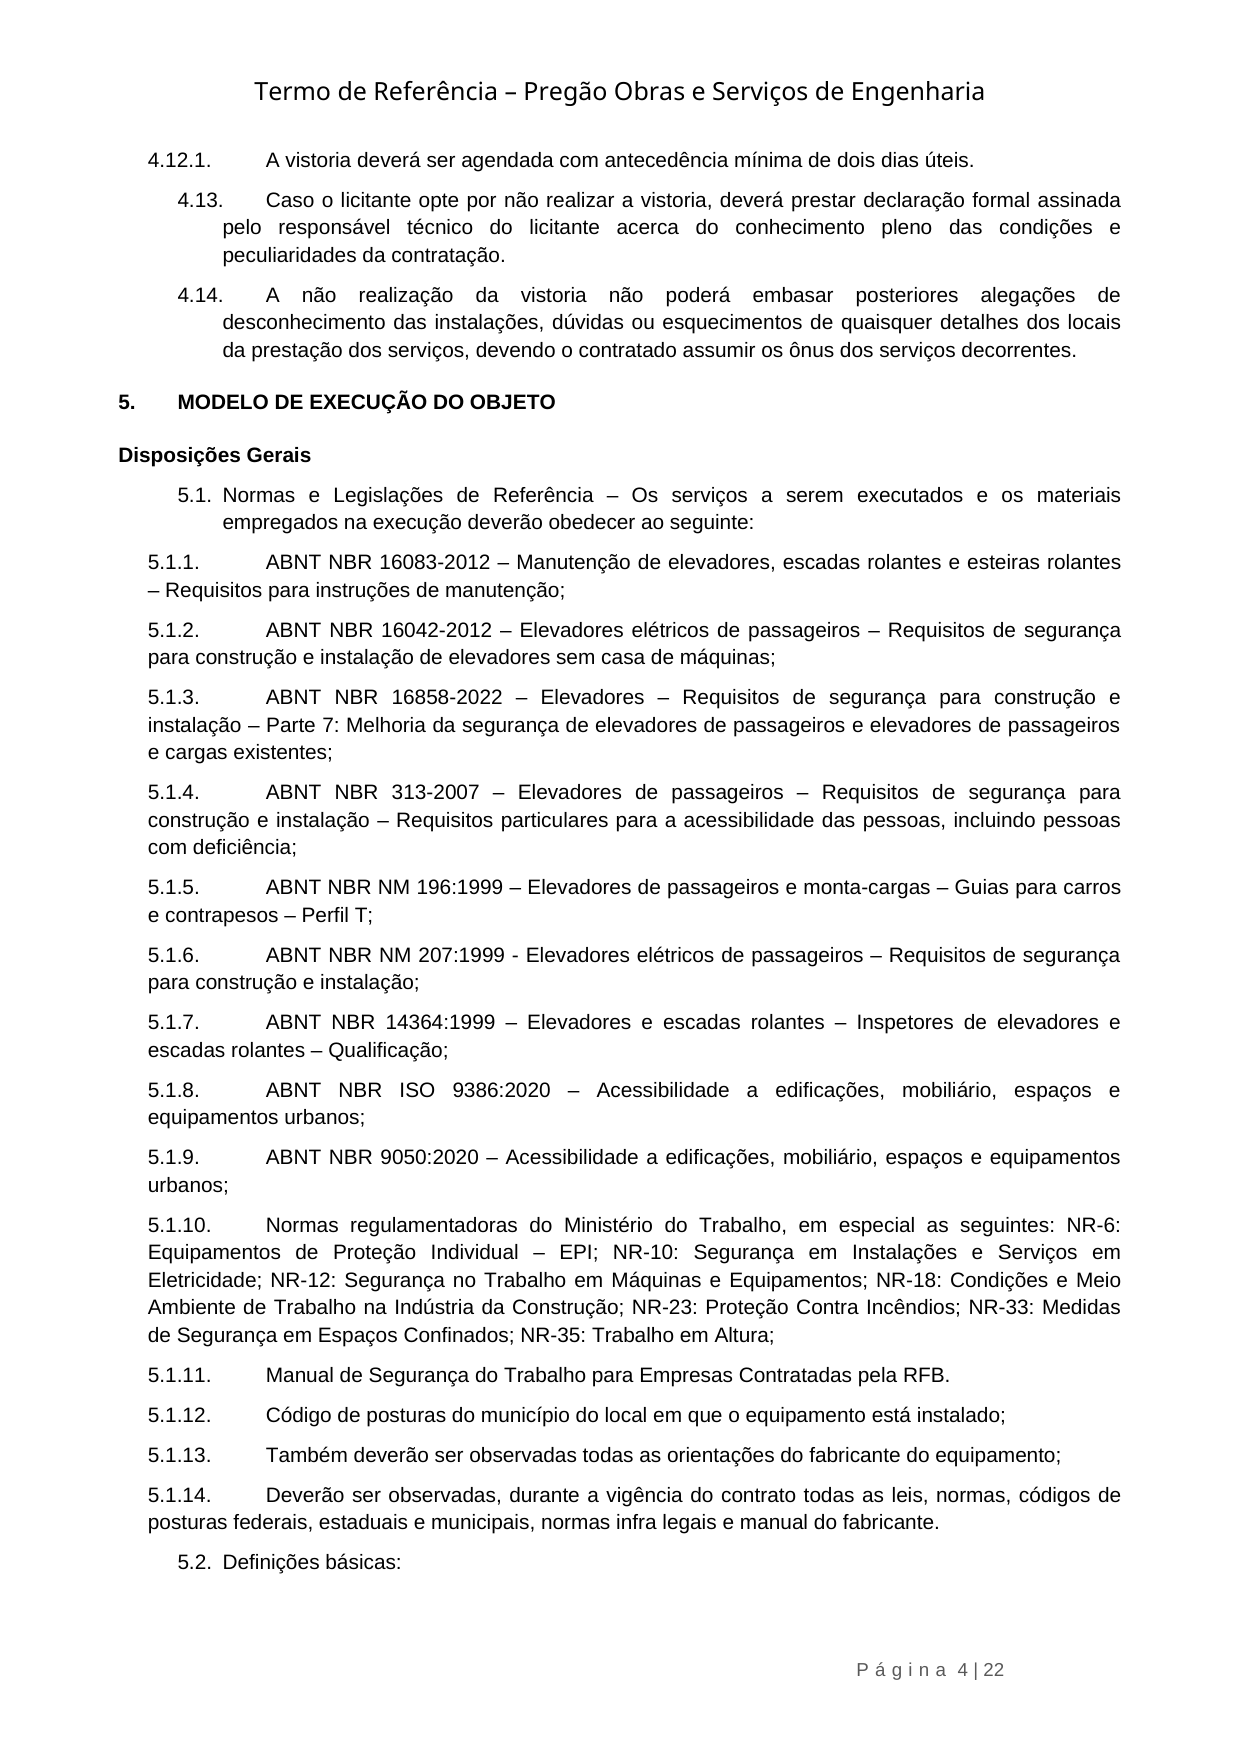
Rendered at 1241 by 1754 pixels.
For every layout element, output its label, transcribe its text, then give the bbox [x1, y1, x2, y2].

text Caso o licitante opte por não realizar a vistoria, deverá prestar declaração formal assinada pelo responsável técnico do licitante acerca do conhecimento pleno das condições e peculiaridades da contratação. [177, 188, 1122, 267]
text ABNT NBR 9050:2020 – Acessibilidade a edificações, mobiliário, espaços e equipamentos urbanos; [148, 1145, 1122, 1197]
text Deverão ser observadas, durante a vigência do contrato todas as leis, normas, códigos de posturas federais, estaduais e municipais, normas infra legais e manual do fabricante. [148, 1483, 1122, 1534]
text Disposições Gerais [118, 443, 1122, 467]
text ABNT NBR NM 207:1999 - Elevadores elétricos de passageiros – Requisitos de segurança para construção e instalação; [148, 943, 1122, 994]
text Manual de Segurança do Trabalho para Empresas Contratadas pela RFB. [148, 1363, 1122, 1387]
text ABNT NBR 16042-2012 – Elevadores elétricos de passageiros – Requisitos de segurança para construção e instalação de elevadores sem casa de máquinas; [148, 618, 1122, 669]
text ABNT NBR 16083-2012 – Manutenção de elevadores, escadas rolantes e esteiras rolantes – Requisitos para instruções de manutenção; [148, 550, 1122, 602]
text A vistoria deverá ser agendada com antecedência mínima de dois dias úteis. [148, 148, 1122, 172]
text Normas regulamentadoras do Ministério do Trabalho, em especial as seguintes: NR-6: Equipamentos de Proteção Individual – EPI; NR-10: Segurança em Instalações e Serviços em Eletricidade; NR-12: Segurança no Trabalho em Máquinas e Equipamentos; NR-18: Condições e Meio Ambiente de Trabalho na Indústria da Construção; NR-23: Proteção Contra Incêndios; NR-33: Medidas de Segurança em Espaços Confinados; NR-35: Trabalho em Altura; [148, 1213, 1122, 1347]
text ABNT NBR 313-2007 – Elevadores de passageiros – Requisitos de segurança para construção e instalação – Requisitos particulares para a acessibilidade das pessoas, incluindo pessoas com deficiência; [148, 780, 1122, 859]
text Normas e Legislações de Referência – Os serviços a serem executados e os materiais empregados na execução deverão obedecer ao seguinte: [177, 483, 1122, 534]
text MODELO DE EXECUÇÃO DO OBJETO [118, 390, 1122, 414]
text ABNT NBR 14364:1999 – Elevadores e escadas rolantes – Inspetores de elevadores e escadas rolantes – Qualificação; [148, 1010, 1122, 1062]
text A não realização da vistoria não poderá embasar posteriores alegações de desconhecimento das instalações, dúvidas ou esquecimentos de quaisquer detalhes dos locais da prestação dos serviços, devendo o contratado assumir os ônus dos serviços decorrentes. [177, 283, 1122, 362]
text ABNT NBR NM 196:1999 – Elevadores de passageiros e monta-cargas – Guias para carros e contrapesos – Perfil T; [148, 875, 1122, 927]
text Definições básicas: [177, 1550, 1122, 1574]
text Também deverão ser observadas todas as orientações do fabricante do equipamento; [148, 1443, 1122, 1467]
text Código de posturas do município do local em que o equipamento está instalado; [148, 1403, 1122, 1427]
text ABNT NBR ISO 9386:2020 – Acessibilidade a edificações, mobiliário, espaços e equipamentos urbanos; [148, 1078, 1122, 1129]
text ABNT NBR 16858-2022 – Elevadores – Requisitos de segurança para construção e instalação – Parte 7: Melhoria da segurança de elevadores de passageiros e elevadores de passageiros e cargas existentes; [148, 685, 1122, 764]
